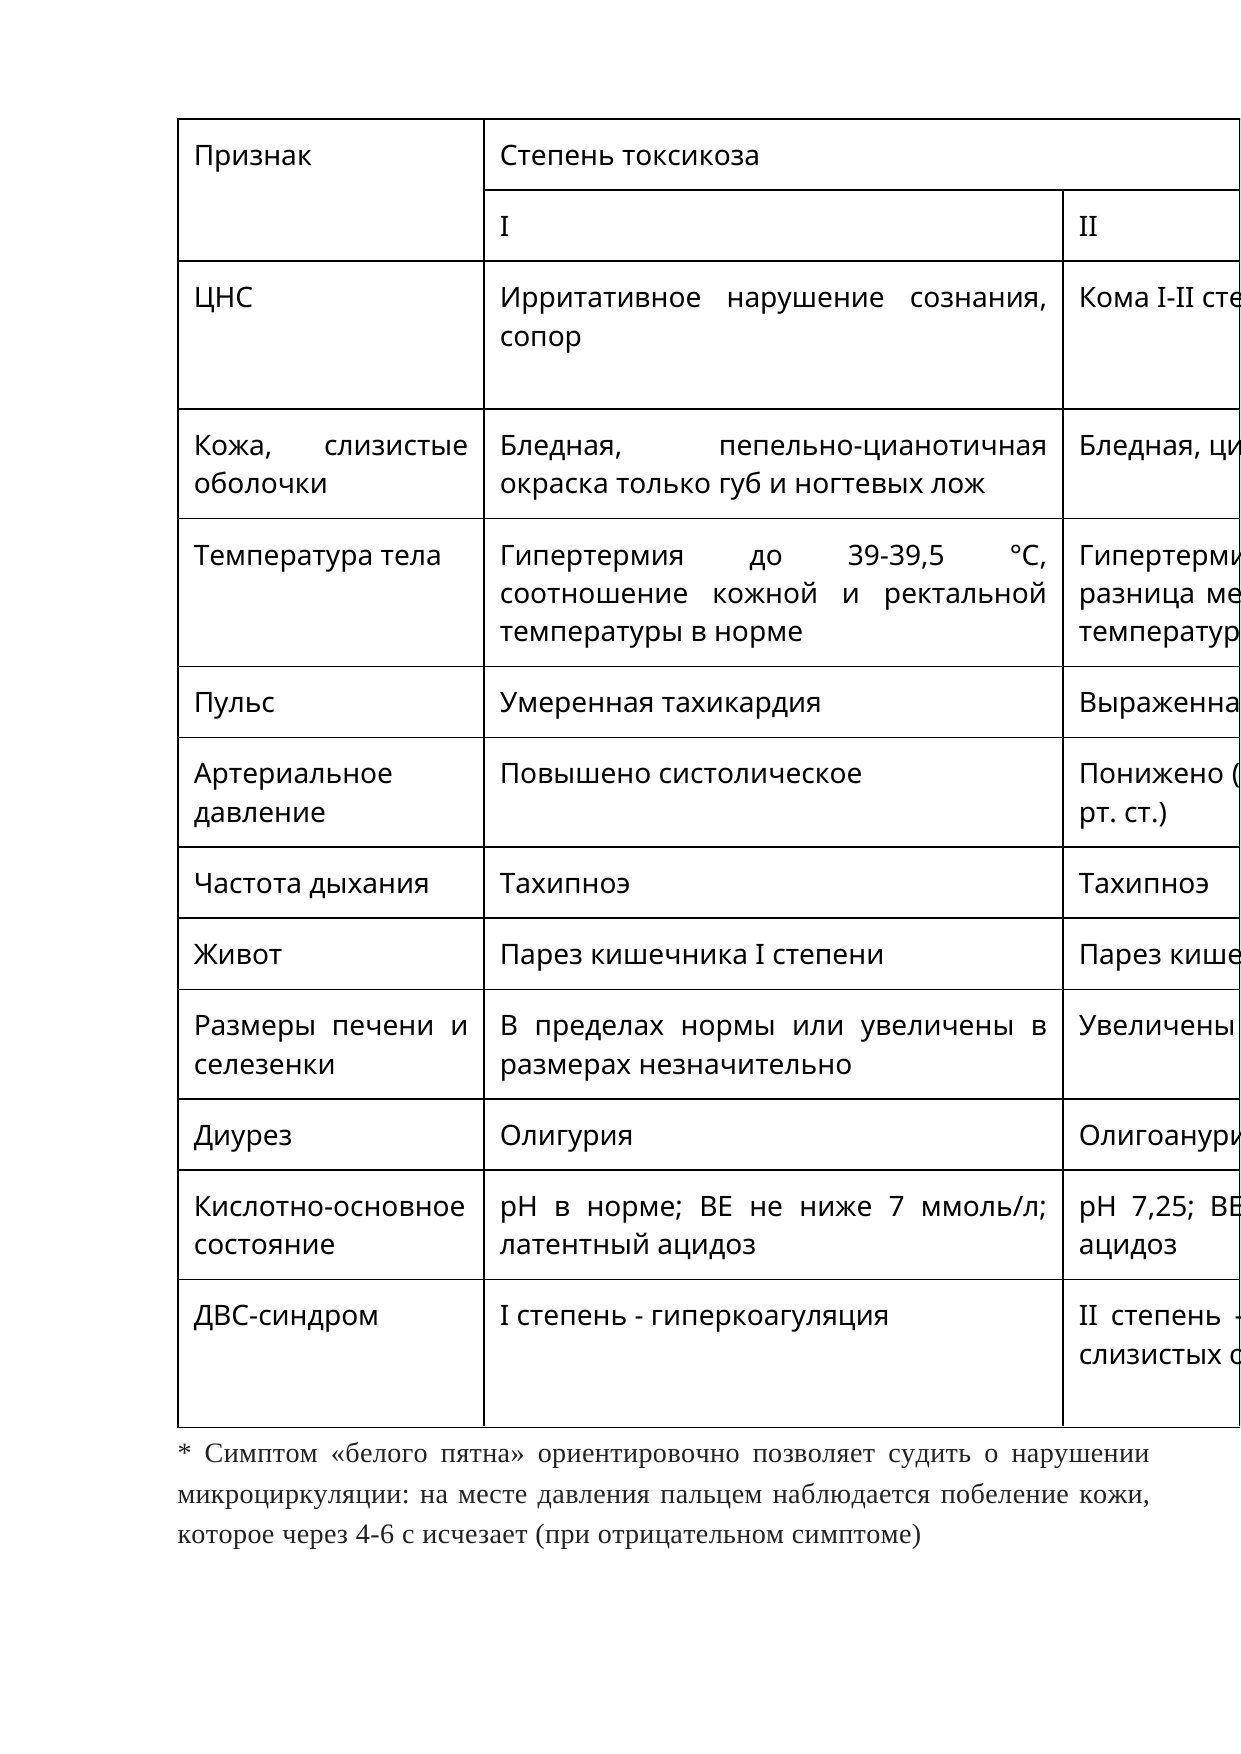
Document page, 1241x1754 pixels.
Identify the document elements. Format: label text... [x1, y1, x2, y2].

table_cell II [1064, 191, 1239, 260]
table_header Степень токсикоза [485, 120, 1239, 189]
table_cell I степень - гиперкоагуляция [485, 1280, 1062, 1426]
table_cell Парез кишечника I степени [485, 919, 1062, 988]
table_cell Артериальное давление [179, 738, 483, 846]
table_cell Олигурия [485, 1100, 1062, 1169]
table_cell Гипертермия до 39-39,5 °С, соотношение кожной и ректальной температуры в норме [485, 519, 1062, 666]
table_cell Повышено систолическое [485, 738, 1062, 846]
table_cell Кома I-II степени, судороги [1064, 262, 1239, 408]
table_cell Парез кишечника II степени [1064, 919, 1239, 988]
table_cell Гипертермия до 40°С, уменьшается разница между кожной и ректальной температурой [1064, 519, 1239, 666]
table_cell ДВС-синдром [179, 1280, 483, 1426]
table_cell Бледная, пепельно-цианотичная окраска только губ и ногтевых лож [485, 410, 1062, 518]
table_cell Кислотно-основное состояние [179, 1171, 483, 1278]
table_cell В пределах нормы или увеличены в размерах незначительно [485, 990, 1062, 1098]
table_cell Увеличены в размерах [1064, 990, 1239, 1098]
table_cell Диурез [179, 1100, 483, 1169]
table_cell Умеренная тахикардия [485, 667, 1062, 737]
table_cell Живот [179, 919, 483, 988]
table_cell Выраженная тахикардия [1064, 667, 1239, 737]
table_cell ЦНС [179, 262, 483, 408]
table_cell Кожа, слизистые оболочки [179, 410, 483, 518]
text * Симптом «белого пятна» ориентировочно позволяет судить о нарушении микроциркуляции: на месте давления пальцем наблюдается побеление кожи, которое через 4-6 с исчезает (при отрицательном симптоме) [177, 1428, 1152, 1550]
table_cell Размеры печени и селезенки [179, 990, 483, 1098]
table_cell Тахипноэ [1064, 848, 1239, 917]
table_cell Тахипноэ [485, 848, 1062, 917]
table_cell Понижено (максимальное ниже 70 мм рт. ст.) [1064, 738, 1239, 846]
table_cell II степень - появление экхимозов на слизистых оболочках, коже [1064, 1280, 1239, 1426]
table_cell рН 7,25; BE 11 ммоль/л; смешанный ацидоз [1064, 1171, 1239, 1278]
table_header Признак [179, 120, 483, 260]
table_cell I [485, 191, 1062, 260]
table_cell Бледная, цианоз слизистых оболочек [1064, 410, 1239, 518]
table_cell Олигоанурия [1064, 1100, 1239, 1169]
table_cell Ирритативное нарушение сознания, сопор [485, 262, 1062, 408]
table_cell Температура тела [179, 519, 483, 666]
table_cell Частота дыхания [179, 848, 483, 917]
table_cell Пульс [179, 667, 483, 737]
table_cell рН в норме; BE не ниже 7 ммоль/л; латентный ацидоз [485, 1171, 1062, 1278]
